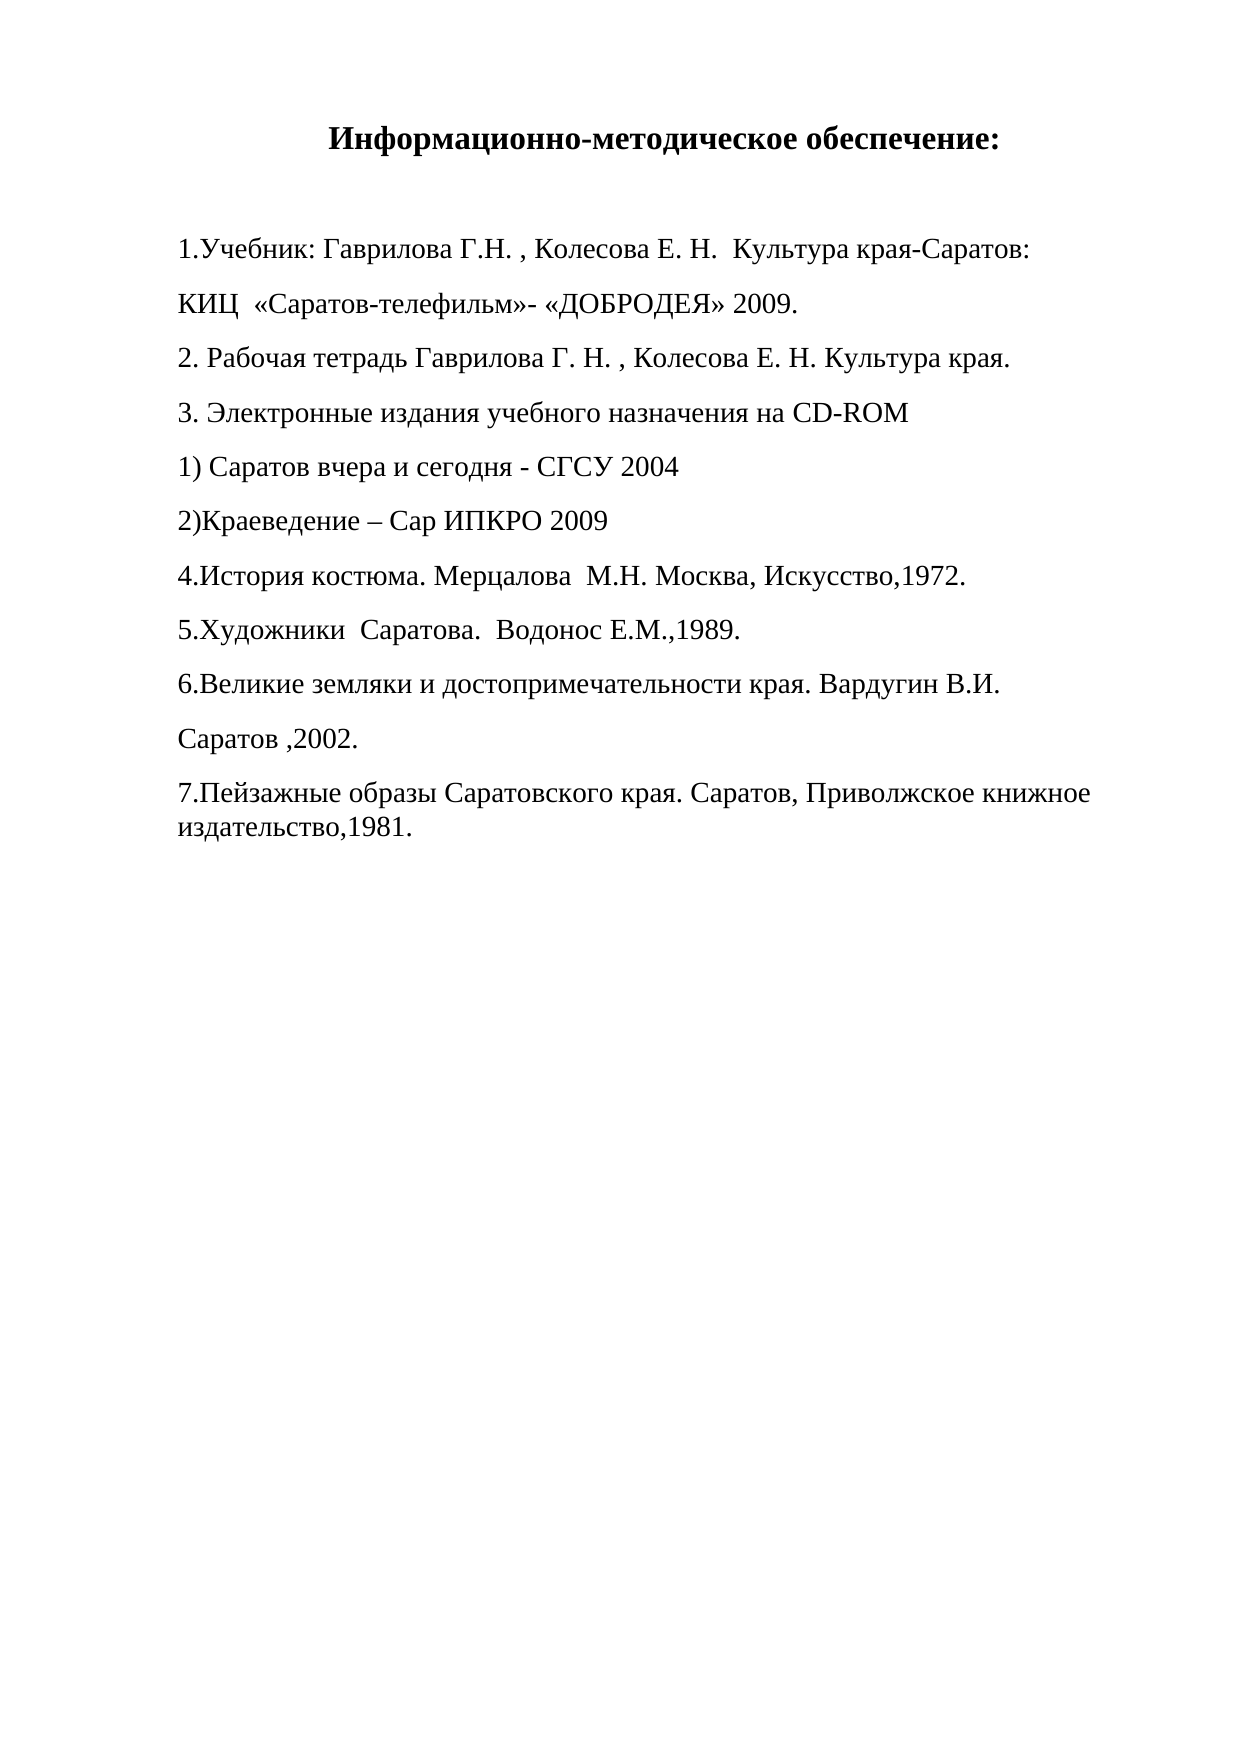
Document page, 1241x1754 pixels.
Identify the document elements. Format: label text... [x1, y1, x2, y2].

text КИЦ «Саратов-телефильм»- «ДОБРОДЕЯ» 2009. [177, 286, 1152, 319]
text Саратов ,2002. [177, 721, 1152, 754]
text 2. Рабочая тетрадь Гаврилова Г. Н. , Колесова Е. Н. Культура края. [177, 340, 1152, 374]
text 6.Великие земляки и достопримечательности края. Вардугин В.И. [177, 667, 1152, 700]
text 2)Краеведение – Сар ИПКРО 2009 [177, 503, 1152, 537]
text 7.Пейзажные образы Саратовского края. Саратов, Приволжское книжное издательство,1981. [177, 775, 1152, 842]
text Информационно-методическое обеспечение: [177, 118, 1152, 156]
text 4.История костюма. Мерцалова М.Н. Москва, Искусство,1972. [177, 558, 1152, 591]
text 3. Электронные издания учебного назначения на CD-ROM [177, 395, 1152, 428]
text 1.Учебник: Гаврилова Г.Н. , Колесова Е. Н. Культура края-Саратов: [177, 232, 1152, 265]
text 5.Художники Саратова. Водонос Е.М.,1989. [177, 612, 1152, 646]
text 1) Саратов вчера и сегодня - СГСУ 2004 [177, 449, 1152, 483]
